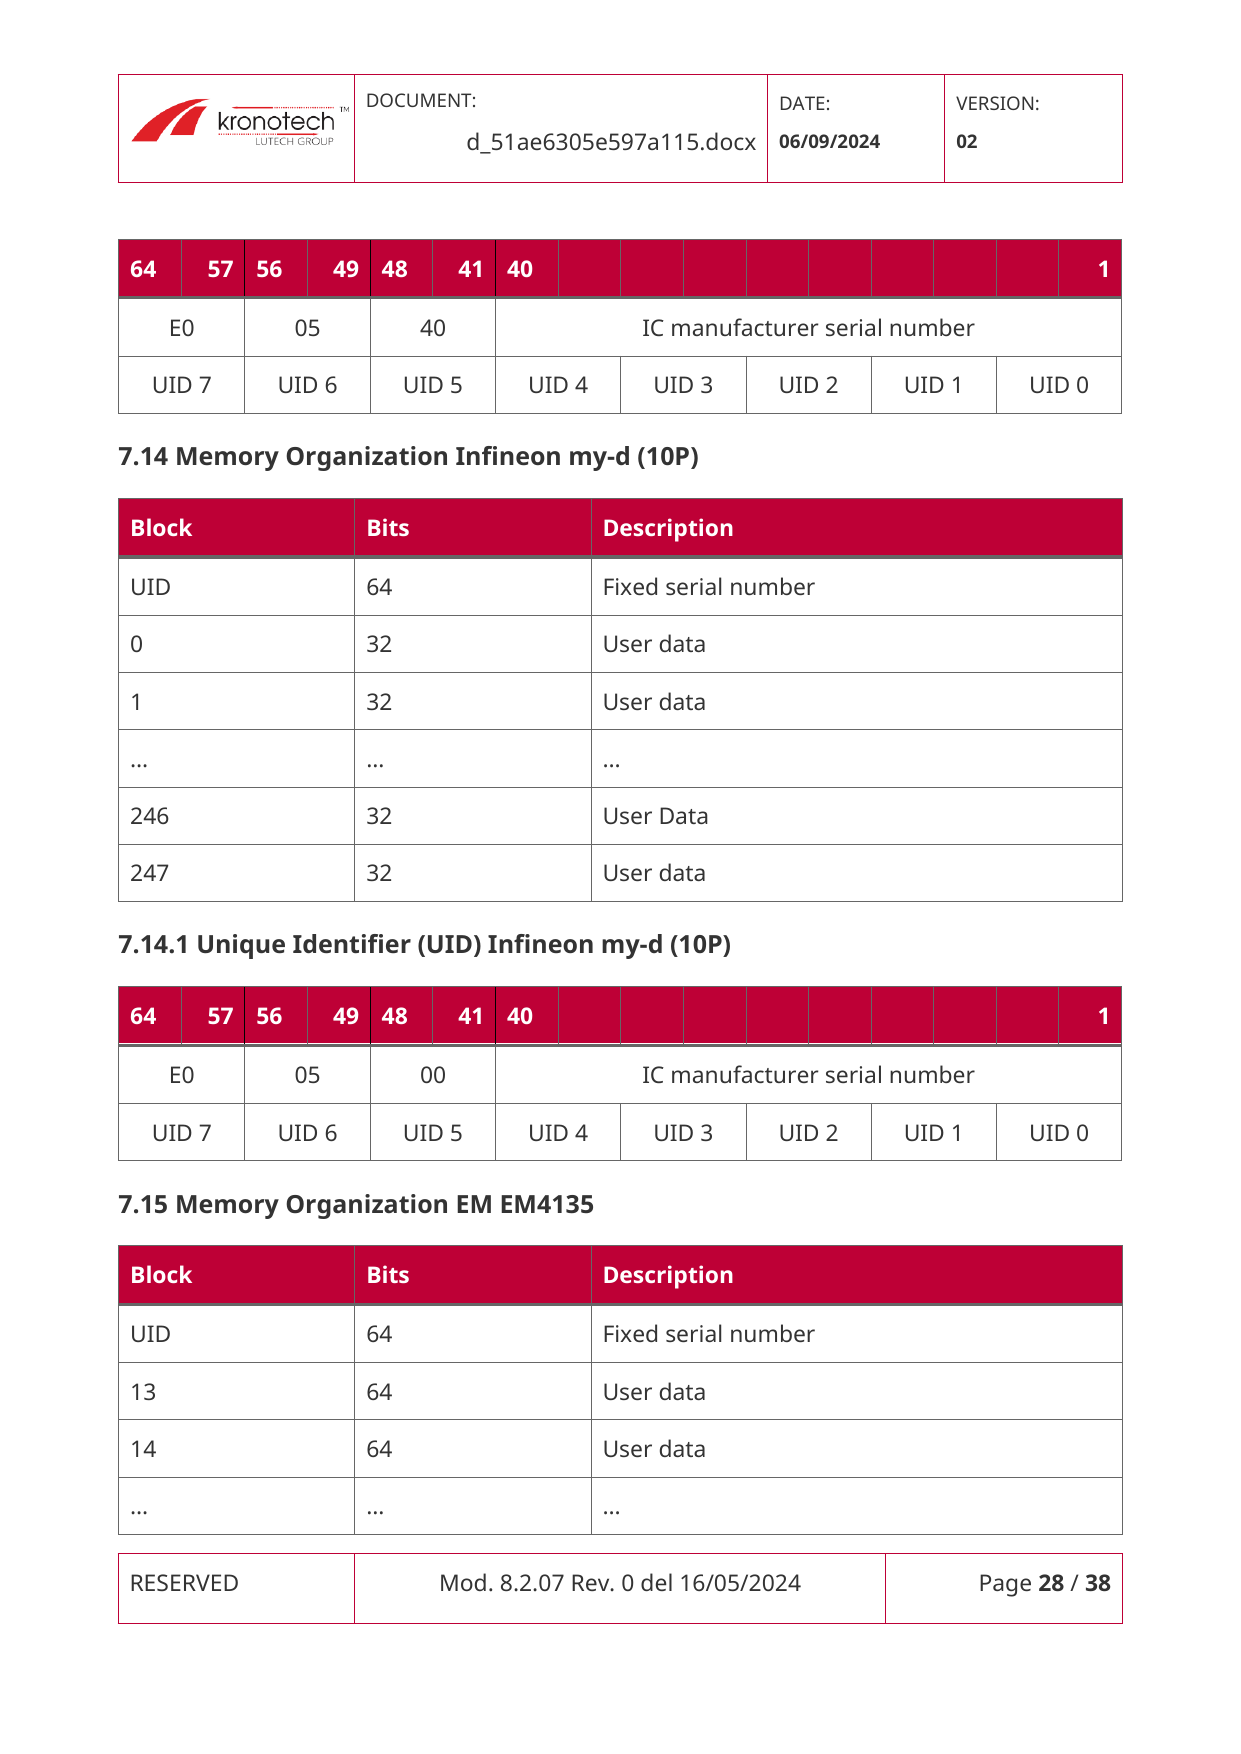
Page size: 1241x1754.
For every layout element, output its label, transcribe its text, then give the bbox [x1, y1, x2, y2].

table_cell UID [119, 1306, 354, 1362]
table_header [559, 240, 620, 296]
table_cell UID 0 [997, 1104, 1121, 1160]
table_cell User data [592, 1363, 1122, 1419]
table_cell UID 5 [371, 357, 495, 413]
table_cell 32 [355, 788, 591, 844]
table_cell Fixed serial number [592, 559, 1122, 615]
table_cell User Data [592, 788, 1122, 844]
table_cell 05 [245, 1047, 370, 1103]
subtitle Memory Organization EM EM4135 [118, 1186, 1122, 1220]
table_header [934, 240, 996, 296]
table_cell 246 [119, 788, 354, 844]
table_header 48 [371, 240, 432, 296]
table_header [684, 987, 746, 1043]
table_cell 64 [355, 559, 591, 615]
table_header [997, 987, 1058, 1043]
table_cell UID 7 [119, 1104, 244, 1160]
table_cell UID 4 [496, 357, 620, 413]
table_cell UID 0 [997, 357, 1121, 413]
table_cell User data [592, 1420, 1122, 1477]
table_header [809, 240, 871, 296]
table_cell UID 3 [621, 1104, 746, 1160]
table_cell 0 [119, 616, 354, 672]
table_cell User data [592, 616, 1122, 672]
table_cell … [355, 730, 591, 787]
subtitle Memory Organization Infineon my-d (10P) [118, 439, 1122, 473]
table_cell 64 [355, 1363, 591, 1419]
table_header Block [119, 1246, 354, 1303]
table_header 1 [1059, 987, 1121, 1043]
table_header [621, 240, 683, 296]
table_cell … [355, 1478, 591, 1534]
table_header [934, 987, 996, 1043]
table_cell UID 3 [621, 357, 746, 413]
table_header 49 [308, 240, 370, 296]
table_header 57 [182, 240, 244, 296]
table_cell Fixed serial number [592, 1306, 1122, 1362]
table_cell UID 5 [371, 1104, 495, 1160]
table_cell 32 [355, 616, 591, 672]
table_header [747, 987, 808, 1043]
table_cell User data [592, 673, 1122, 729]
table_header Block [119, 499, 354, 555]
table_cell 40 [371, 299, 495, 356]
table_header [559, 987, 620, 1043]
table_cell 32 [355, 845, 591, 901]
table_header 64 [119, 987, 181, 1043]
table_header Description [592, 1246, 1122, 1303]
picture [129, 92, 351, 152]
table_cell User data [592, 845, 1122, 901]
table_header [872, 240, 933, 296]
table_cell UID 1 [872, 357, 996, 413]
table_cell 1 [119, 673, 354, 729]
table_header 48 [371, 987, 432, 1043]
table_cell 05 [245, 299, 370, 356]
table_cell IC manufacturer serial number [496, 1047, 1121, 1103]
table_cell UID [119, 559, 354, 615]
table_cell UID 7 [119, 357, 244, 413]
table_header [809, 987, 871, 1043]
table_header 40 [496, 240, 558, 296]
table_cell E0 [119, 1047, 244, 1103]
table_header [684, 240, 746, 296]
table_cell … [592, 1478, 1122, 1534]
table_cell 14 [119, 1420, 354, 1477]
table_header 49 [308, 987, 370, 1043]
table_cell 64 [355, 1420, 591, 1477]
table_cell UID 1 [872, 1104, 996, 1160]
table_cell 32 [355, 673, 591, 729]
table_cell … [592, 730, 1122, 787]
table_header [997, 240, 1058, 296]
table_cell UID 6 [245, 357, 370, 413]
table_header 56 [245, 987, 307, 1043]
table_header [621, 987, 683, 1043]
table_cell UID 4 [496, 1104, 620, 1160]
table_header [747, 240, 808, 296]
table_header 40 [496, 987, 558, 1043]
table_header 41 [433, 240, 495, 296]
table_cell UID 6 [245, 1104, 370, 1160]
table_cell … [119, 1478, 354, 1534]
table_header Description [592, 499, 1122, 555]
table_header [872, 987, 933, 1043]
table_header 41 [433, 987, 495, 1043]
table_cell 00 [371, 1047, 495, 1103]
table_cell UID 2 [747, 1104, 871, 1160]
table_cell 64 [355, 1306, 591, 1362]
table_cell IC manufacturer serial number [496, 299, 1121, 356]
table_cell … [119, 730, 354, 787]
table_header 57 [182, 987, 244, 1043]
table_header 1 [1059, 240, 1121, 296]
table_header 64 [119, 240, 181, 296]
table_header 56 [245, 240, 307, 296]
subtitle Unique Identifier (UID) Infineon my-d (10P) [118, 927, 1122, 961]
table_cell E0 [119, 299, 244, 356]
table_cell UID 2 [747, 357, 871, 413]
table_header Bits [355, 499, 591, 555]
table_cell 247 [119, 845, 354, 901]
table_cell 13 [119, 1363, 354, 1419]
table_header Bits [355, 1246, 591, 1303]
